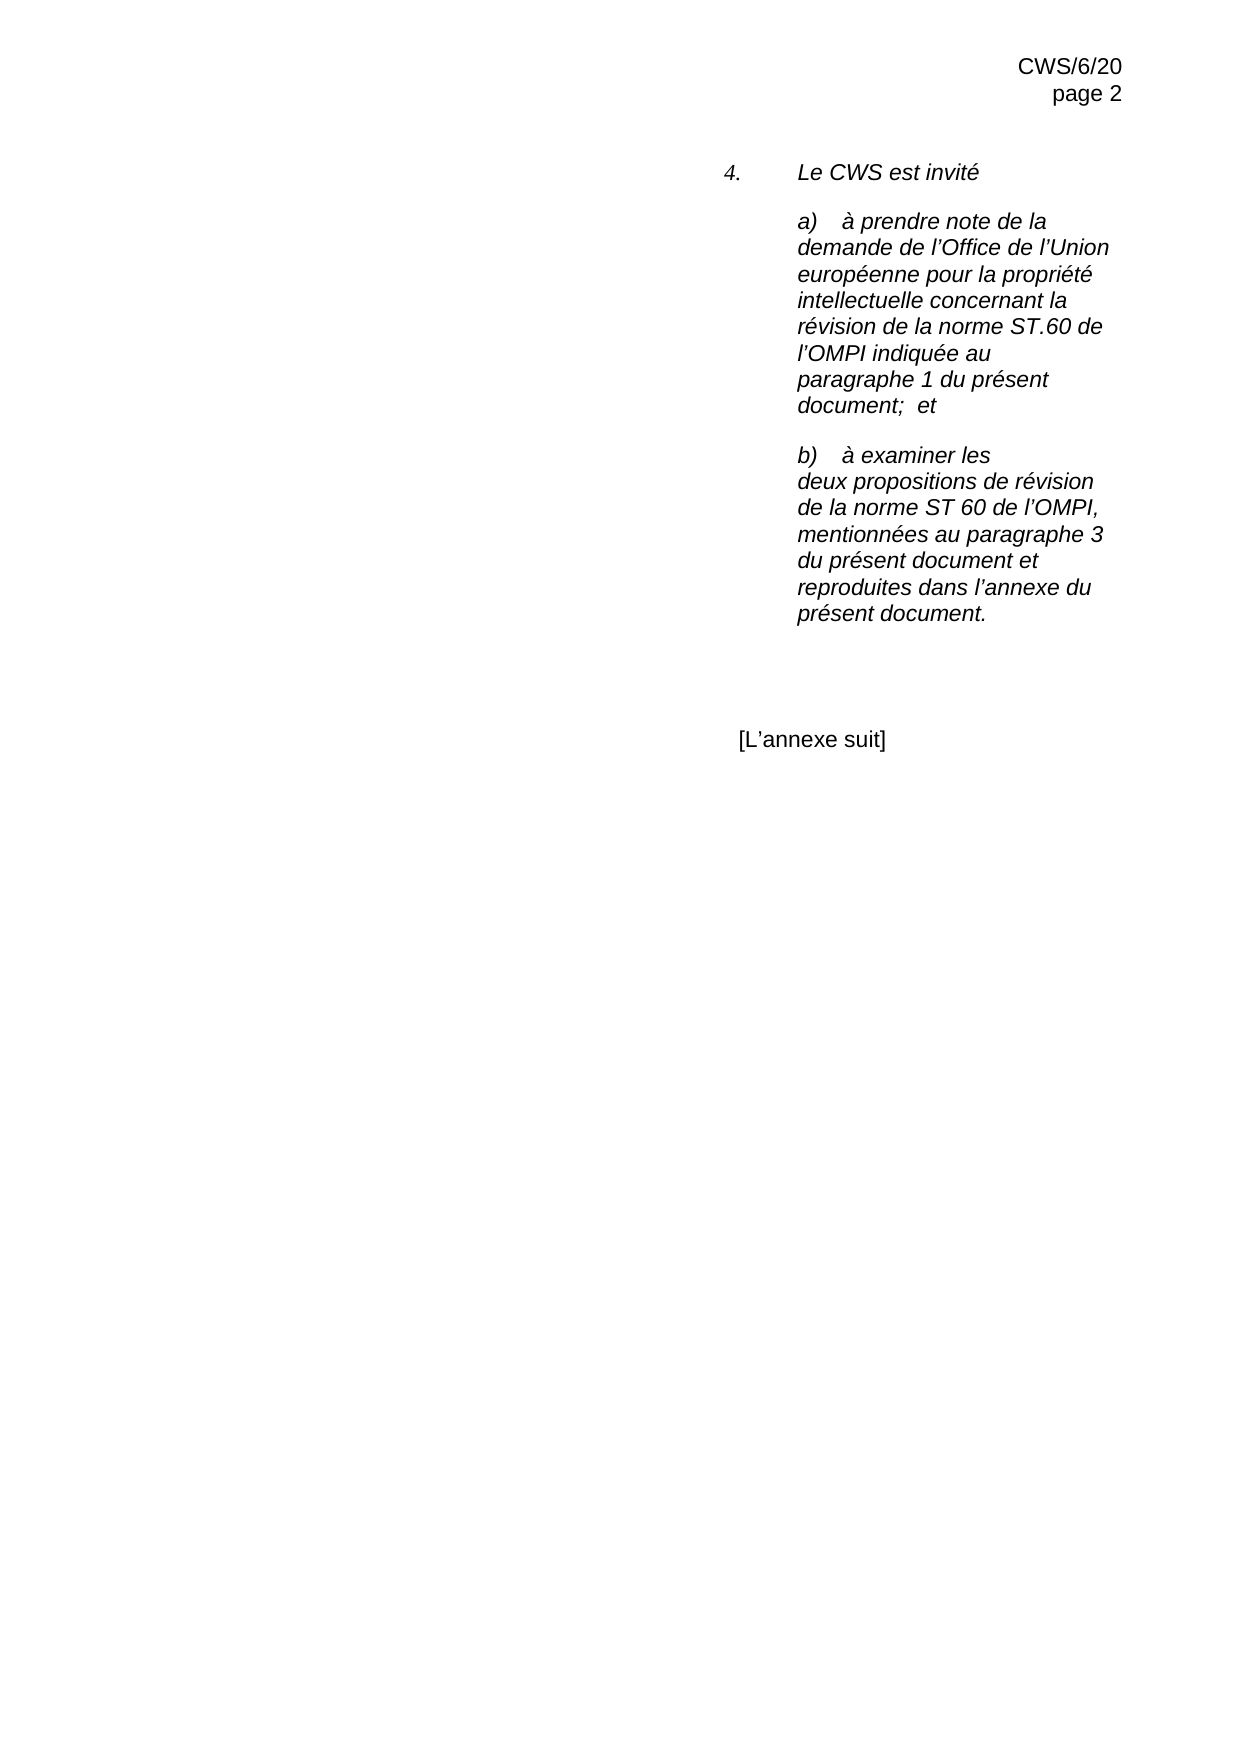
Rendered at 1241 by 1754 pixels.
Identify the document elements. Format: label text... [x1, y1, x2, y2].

list à prendre note de la demande de l’Office de l’Union européenne pour la propriété intellectuelle concernant la révision de la norme ST.60 de l’OMPI indiquée au paragraphe 1 du présent document; et [797, 208, 1122, 419]
text Le CWS est invité [724, 158, 1122, 185]
list à examiner les deux propositions de révision de la norme ST 60 de l’OMPI, mentionnées au paragraphe 3 du présent document et reproduites dans l’annexe du présent document. [797, 442, 1122, 626]
text [L’annexe suit] [724, 726, 1122, 752]
